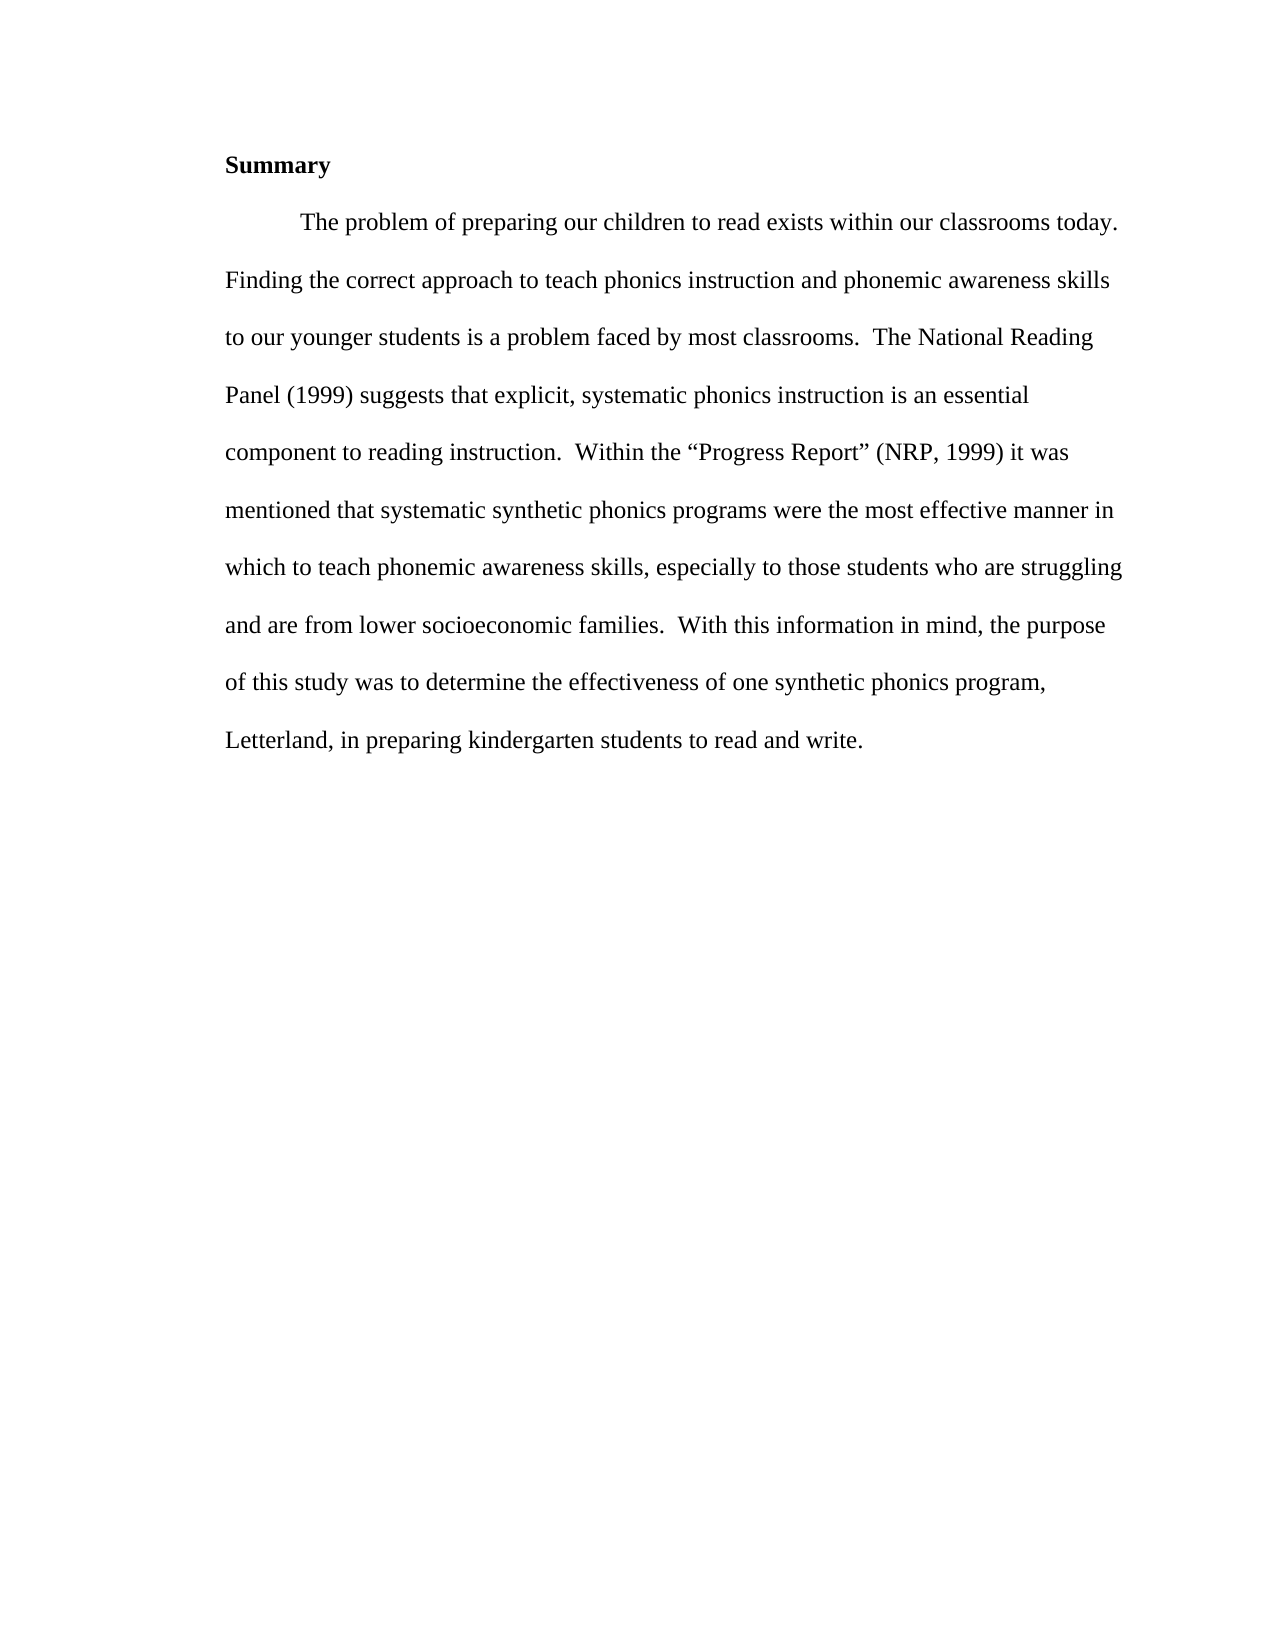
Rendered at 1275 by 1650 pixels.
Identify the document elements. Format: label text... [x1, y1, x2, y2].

text The problem of preparing our children to read exists within our classrooms today. Finding the correct approach to teach phonics instruction and phonemic awareness skills to our younger students is a problem faced by most classrooms. The National Reading Panel (1999) suggests that explicit, systematic phonics instruction is an essential component to reading instruction. Within the “Progress Report” (NRP, 1999) it was mentioned that systematic synthetic phonics programs were the most effective manner in which to teach phonemic awareness skills, especially to those students who are struggling and are from lower socioeconomic families. With this information in mind, the purpose of this study was to determine the effectiveness of one synthetic phonics program, Letterland, in preparing kindergarten students to read and write. [225, 207, 1125, 754]
text Summary [225, 150, 1125, 179]
